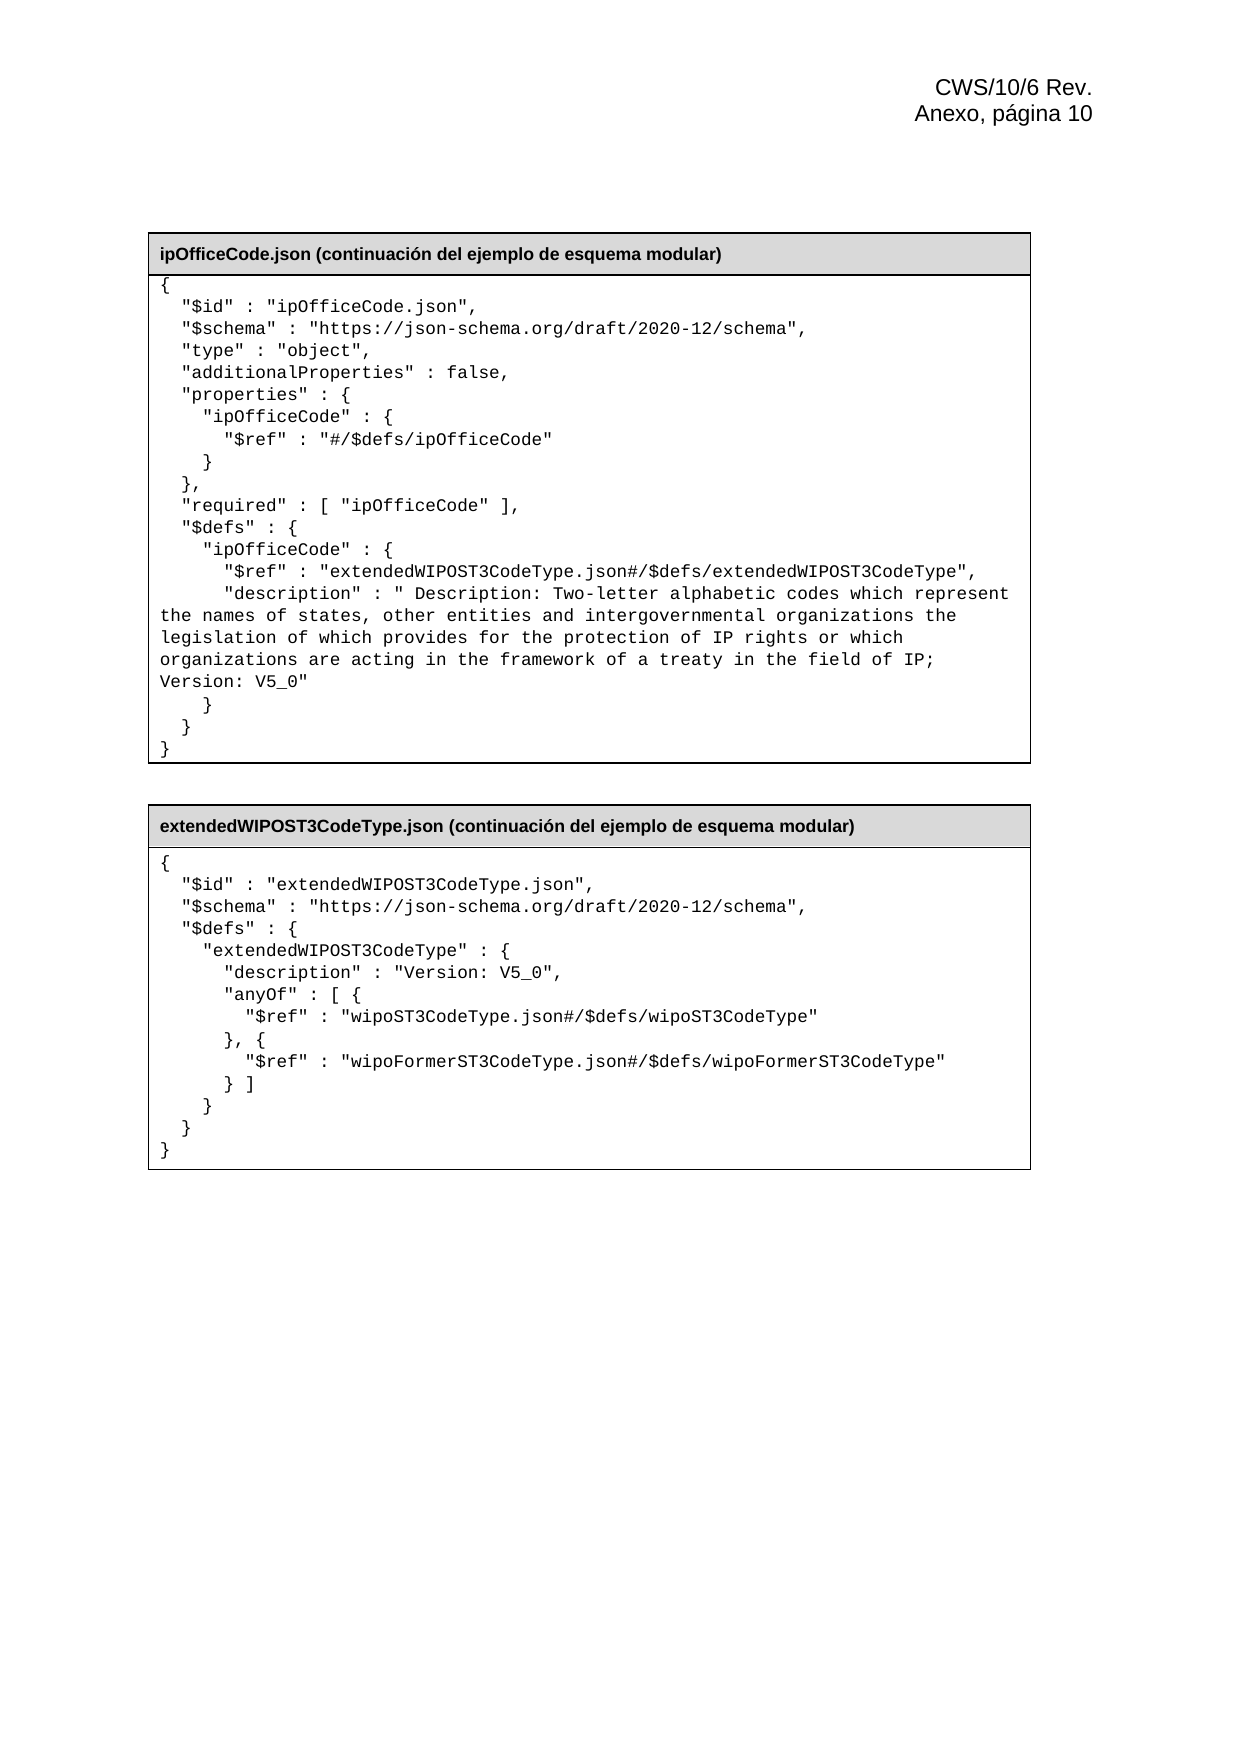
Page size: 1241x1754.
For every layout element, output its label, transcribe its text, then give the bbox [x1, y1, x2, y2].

table_cell { "$id" : "extendedWIPOST3CodeType.json", "$schema" : "https://json-schema.org/draft/2020-12/schema", "$defs" : { "extendedWIPOST3CodeType" : { "description" : "Version: V5_0", "anyOf" : [ { "$ref" : "wipoST3CodeType.json#/$defs/wipoST3CodeType" }, { "$ref" : "wipoFormerST3CodeType.json#/$defs/wipoFormerST3CodeType" } ] } } } [149, 848, 1030, 1169]
table_header extendedWIPOST3CodeType.json (continuación del ejemplo de esquema modular) [149, 806, 1030, 846]
table_cell { "$id" : "ipOfficeCode.json", "$schema" : "https://json-schema.org/draft/2020-12/schema", "type" : "object", "additionalProperties" : false, "properties" : { "ipOfficeCode" : { "$ref" : "#/$defs/ipOfficeCode" } }, "required" : [ "ipOfficeCode" ], "$defs" : { "ipOfficeCode" : { "$ref" : "extendedWIPOST3CodeType.json#/$defs/extendedWIPOST3CodeType", "description" : " Description: Two-letter alphabetic codes which represent the names of states, other entities and intergovernmental organizations the legislation of which provides for the protection of IP rights or which organizations are acting in the framework of a treaty in the field of IP; Version: V5_0" } } } [149, 276, 1030, 762]
table_header ipOfficeCode.json (continuación del ejemplo de esquema modular) [149, 234, 1030, 274]
